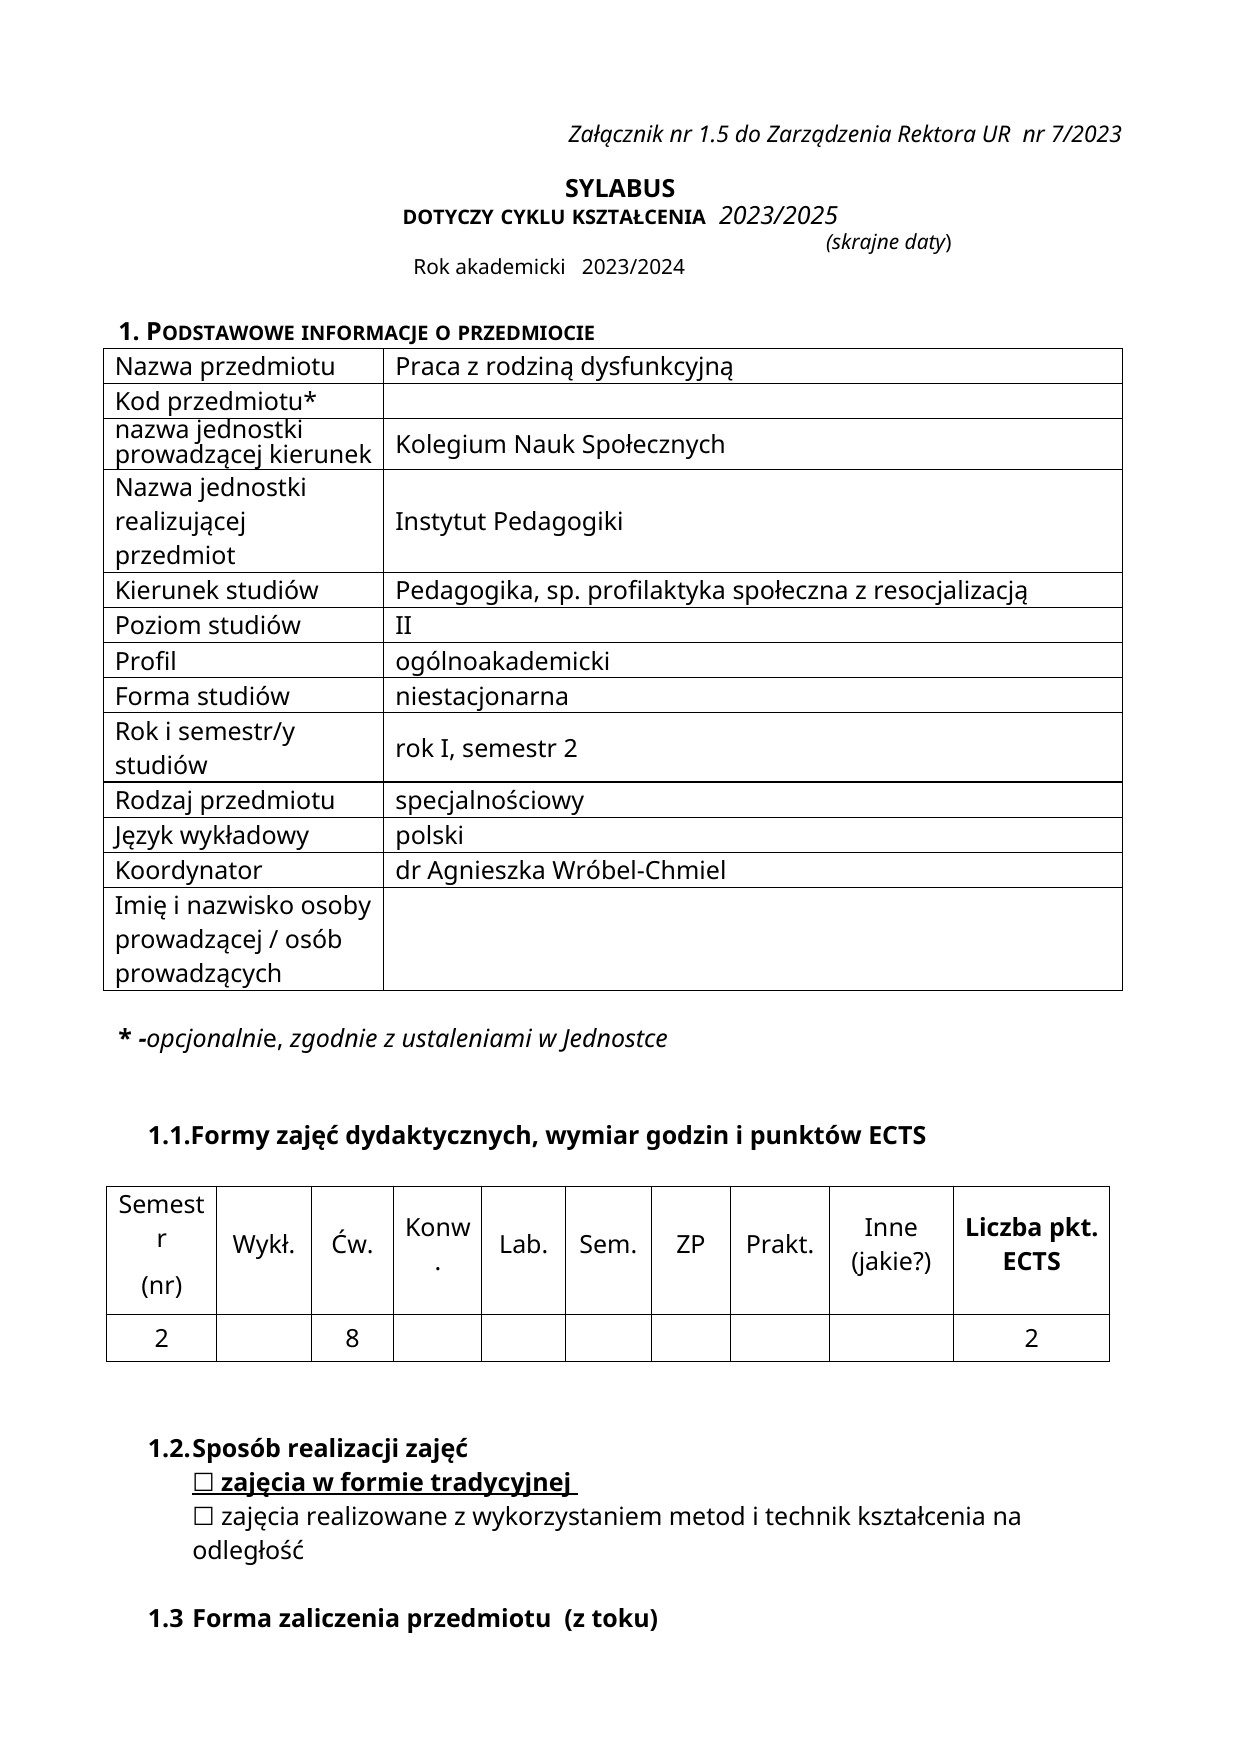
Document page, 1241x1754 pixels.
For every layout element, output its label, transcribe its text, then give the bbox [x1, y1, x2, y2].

table_cell Pedagogika, sp. profilaktyka społeczna z resocjalizacją [384, 573, 1122, 607]
text 1.2. Sposób realizacji zajęć [148, 1430, 1122, 1464]
table_cell Forma studiów [104, 678, 383, 712]
table_cell rok I, semestr 2 [384, 713, 1122, 781]
table_cell Instytut Pedagogiki [384, 470, 1122, 572]
table_header Semestr (nr) [107, 1187, 216, 1314]
text * -opcjonalnie, zgodnie z ustaleniami w Jednostce [118, 1020, 1122, 1054]
table_cell Nazwa jednostki realizującej przedmiot [104, 470, 383, 572]
table_cell dr Agnieszka Wróbel-Chmiel [384, 853, 1122, 887]
table_cell [652, 1315, 730, 1361]
table_cell II [384, 608, 1122, 642]
table_cell [566, 1315, 651, 1361]
table_cell Koordynator [104, 853, 383, 887]
text 1.1.Formy zajęć dydaktycznych, wymiar godzin i punktów ECTS [148, 1117, 1122, 1152]
table_cell [482, 1315, 565, 1361]
table_cell [731, 1315, 829, 1361]
table_cell Język wykładowy [104, 818, 383, 852]
table_header Liczba pkt. ECTS [954, 1187, 1109, 1314]
table_cell Kierunek studiów [104, 573, 383, 607]
table_header Konw. [394, 1187, 481, 1314]
table_cell [830, 1315, 953, 1361]
table_cell Profil [104, 643, 383, 677]
table_cell 2 [954, 1315, 1109, 1361]
table_header Prakt. [731, 1187, 829, 1314]
text 1.3 Forma zaliczenia przedmiotu (z toku) [148, 1601, 1122, 1634]
table_cell Kod przedmiotu* [104, 384, 383, 418]
text ☐ zajęcia w formie tradycyjnej [192, 1464, 1122, 1498]
table_header Wykł. [217, 1187, 311, 1314]
text Załącznik nr 1.5 do Zarządzenia Rektora UR nr 7/2023 [118, 118, 1122, 149]
text Rok akademicki 2023/2024 [118, 254, 1122, 279]
table_cell specjalnościowy [384, 783, 1122, 817]
table_cell Rok i semestr/y studiów [104, 713, 383, 781]
table_header Praca z rodziną dysfunkcyjną [384, 349, 1122, 382]
table_header Sem. [566, 1187, 651, 1314]
table_cell [384, 384, 1122, 418]
table_cell Poziom studiów [104, 608, 383, 642]
table_cell polski [384, 818, 1122, 852]
table_header Lab. [482, 1187, 565, 1314]
table_cell [217, 1315, 311, 1361]
text (skrajne daty) [118, 229, 1122, 254]
text 1. Podstawowe informacje o przedmiocie [118, 313, 1122, 347]
table_cell Imię i nazwisko osoby prowadzącej / osób prowadzących [104, 888, 383, 990]
table_header ZP [652, 1187, 730, 1314]
table_cell Rodzaj przedmiotu [104, 783, 383, 817]
text SYLABUS [118, 170, 1122, 204]
table_cell Kolegium Nauk Społecznych [384, 419, 1122, 469]
text ☐ zajęcia realizowane z wykorzystaniem metod i technik kształcenia na odległość [192, 1498, 1122, 1566]
table_header Nazwa przedmiotu [104, 349, 383, 382]
text dotyczy cyklu kształcenia 2023/2025 [118, 204, 1122, 229]
table_cell [384, 888, 1122, 990]
table_cell ogólnoakademicki [384, 643, 1122, 677]
table_header Inne (jakie?) [830, 1187, 953, 1314]
table_cell nazwa jednostki prowadzącej kierunek [104, 419, 383, 469]
table_cell 8 [312, 1315, 393, 1361]
table_header Ćw. [312, 1187, 393, 1314]
table_cell 2 [107, 1315, 216, 1361]
table_cell [394, 1315, 481, 1361]
table_cell niestacjonarna [384, 678, 1122, 712]
